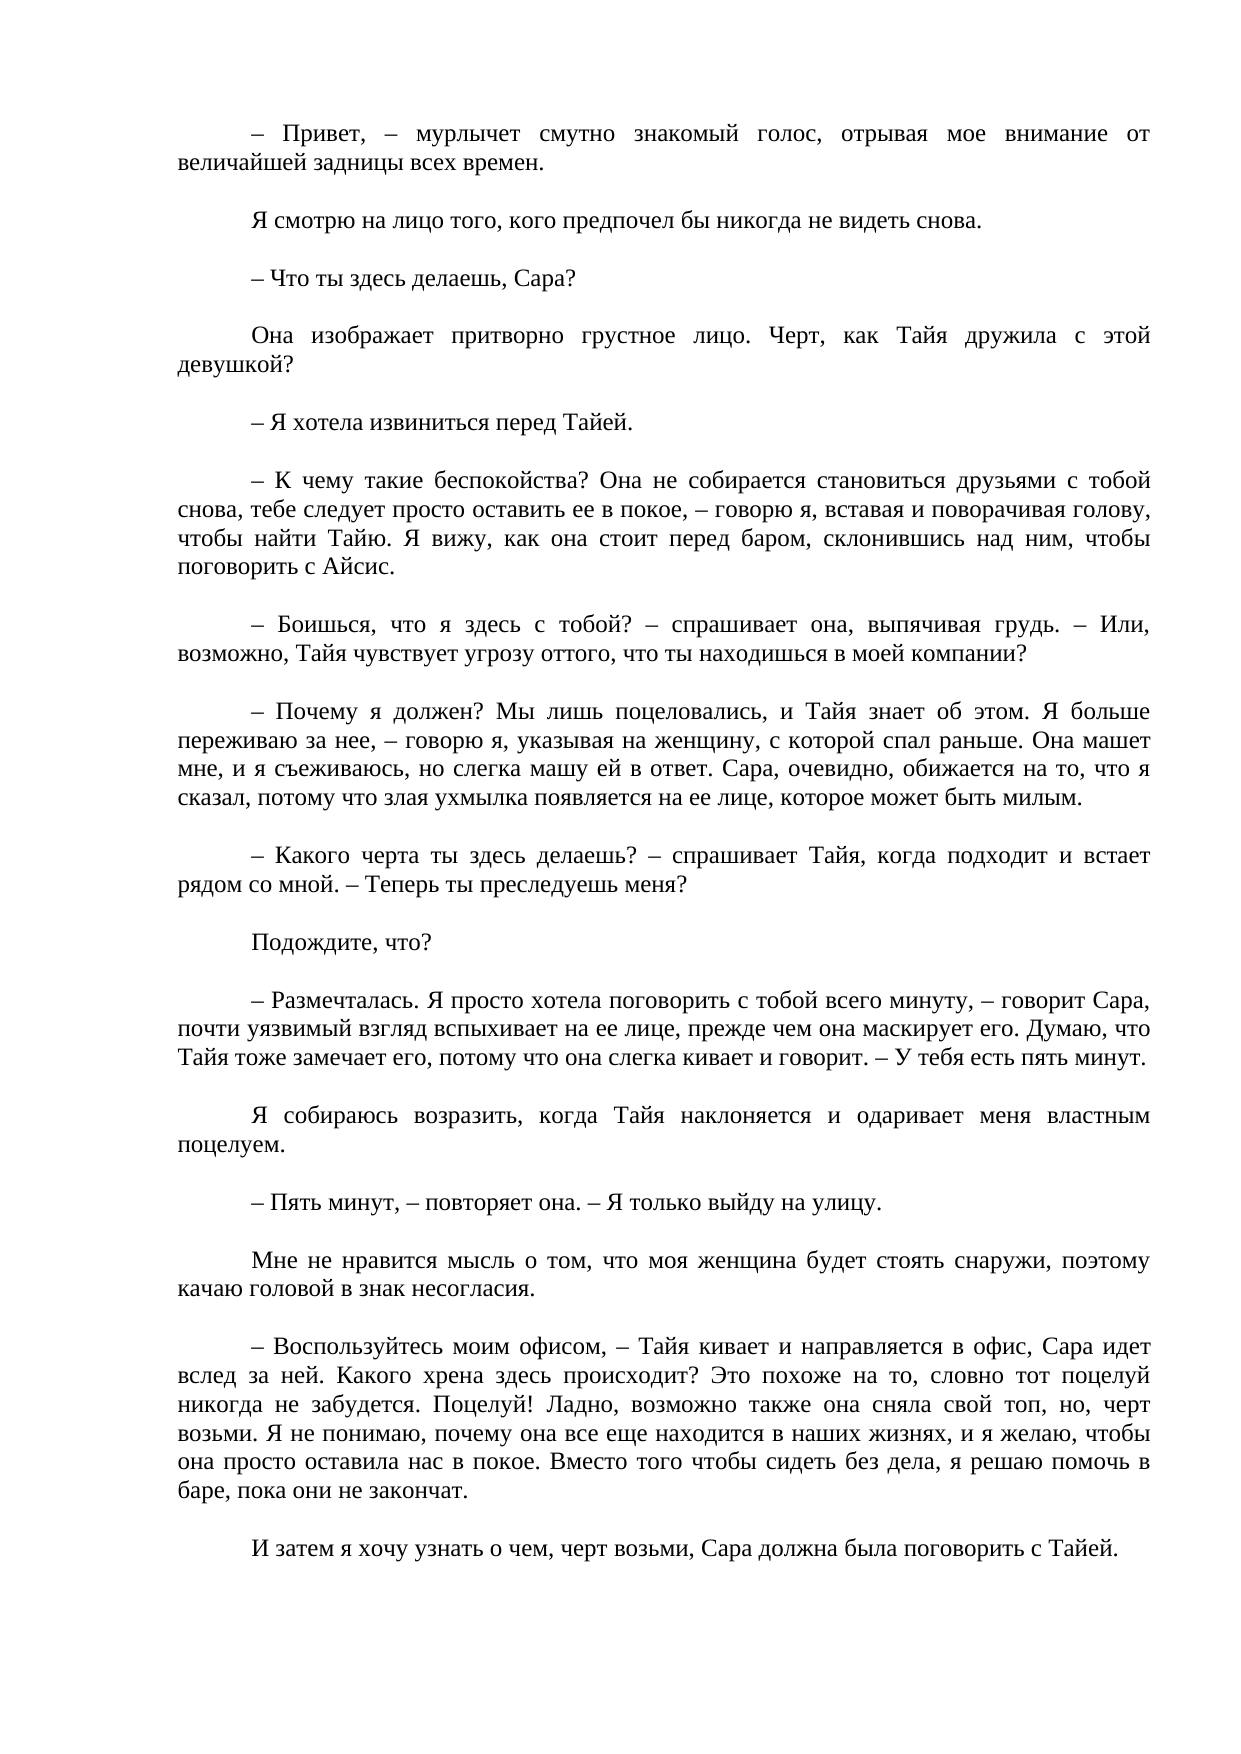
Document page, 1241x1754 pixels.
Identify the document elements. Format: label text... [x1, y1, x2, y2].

text Подождите, что? [177, 927, 1152, 956]
text – Размечталась. Я просто хотела поговорить с тобой всего минуту, – говорит Сара, почти уязвимый взгляд вспыхивает на ее лице, прежде чем она маскирует его. Думаю, что Тайя тоже замечает его, потому что она слегка кивает и говорит. – У тебя есть пять минут. [177, 985, 1152, 1071]
text – Какого черта ты здесь делаешь? – спрашивает Тайя, когда подходит и встает рядом со мной. – Теперь ты преследуешь меня? [177, 840, 1152, 898]
text – Я хотела извиниться перед Тайей. [177, 407, 1152, 436]
text – Что ты здесь делаешь, Сара? [177, 263, 1152, 291]
text – К чему такие беспокойства? Она не собирается становиться друзьями с тобой снова, тебе следует просто оставить ее в покое, – говорю я, вставая и поворачивая голову, чтобы найти Тайю. Я вижу, как она стоит перед баром, склонившись над ним, чтобы поговорить с Айсис. [177, 465, 1152, 580]
text – Боишься, что я здесь с тобой? – спрашивает она, выпячивая грудь. – Или, возможно, Тайя чувствует угрозу оттого, что ты находишься в моей компании? [177, 609, 1152, 667]
text – Воспользуйтесь моим офисом, – Тайя кивает и направляется в офис, Сара идет вслед за ней. Какого хрена здесь происходит? Это похоже на то, словно тот поцелуй никогда не забудется. Поцелуй! Ладно, возможно также она сняла свой топ, но, черт возьми. Я не понимаю, почему она все еще находится в наших жизнях, и я желаю, чтобы она просто оставила нас в покое. Вместо того чтобы сидеть без дела, я решаю помочь в баре, пока они не закончат. [177, 1331, 1152, 1504]
text Я смотрю на лицо того, кого предпочел бы никогда не видеть снова. [177, 205, 1152, 233]
text Она изображает притворно грустное лицо. Черт, как Тайя дружила с этой девушкой? [177, 321, 1152, 378]
text И затем я хочу узнать о чем, черт возьми, Сара должна была поговорить с Тайей. [177, 1533, 1152, 1562]
text – Привет, – мурлычет смутно знакомый голос, отрывая мое внимание от величайшей задницы всех времен. [177, 118, 1152, 176]
text Я собираюсь возразить, когда Тайя наклоняется и одаривает меня властным поцелуем. [177, 1100, 1152, 1158]
text – Почему я должен? Мы лишь поцеловались, и Тайя знает об этом. Я больше переживаю за нее, – говорю я, указывая на женщину, с которой спал раньше. Она машет мне, и я съеживаюсь, но слегка машу ей в ответ. Сара, очевидно, обижается на то, что я сказал, потому что злая ухмылка появляется на ее лице, которое может быть милым. [177, 696, 1152, 811]
text Мне не нравится мысль о том, что моя женщина будет стоять снаружи, поэтому качаю головой в знак несогласия. [177, 1245, 1152, 1302]
text – Пять минут, – повторяет она. – Я только выйду на улицу. [177, 1187, 1152, 1216]
